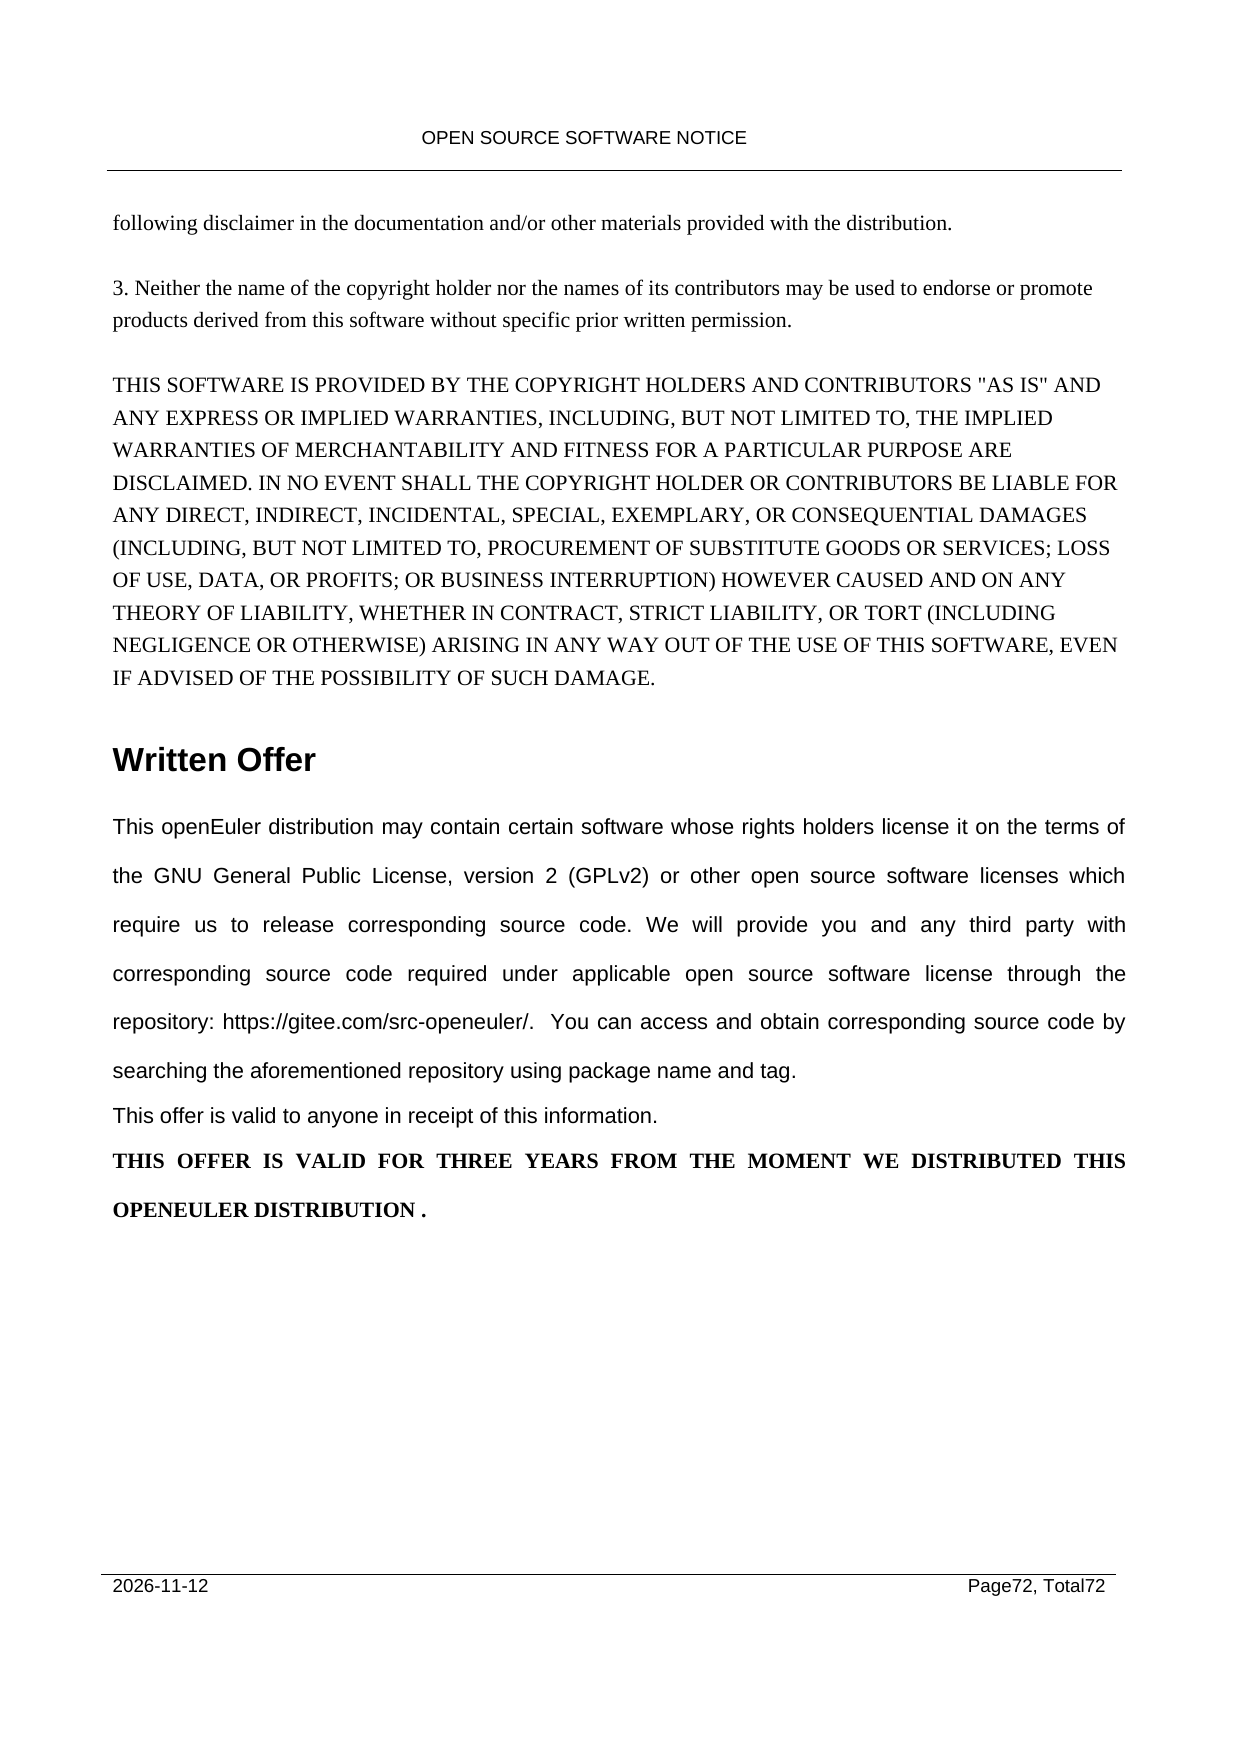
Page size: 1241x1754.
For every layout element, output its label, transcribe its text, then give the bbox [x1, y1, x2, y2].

text This openEuler distribution may contain certain software whose rights holders license it on the terms of the GNU General Public License, version 2 (GPLv2) or other open source software licenses which require us to release corresponding source code. We will provide you and any third party with corresponding source code required under applicable open source software license through the repository: https://gitee.com/src-openeuler/. You can access and obtain corresponding source code by searching the aforementioned repository using package name and tag. [112, 811, 1128, 1087]
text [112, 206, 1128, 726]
text This offer is valid to anyone in receipt of this information. [112, 1099, 1128, 1132]
text THIS OFFER IS VALID FOR THREE YEARS FROM THE MOMENT WE DISTRIBUTED THIS OPENEULER DISTRIBUTION . [112, 1144, 1128, 1226]
text Written Offer [112, 726, 1128, 791]
